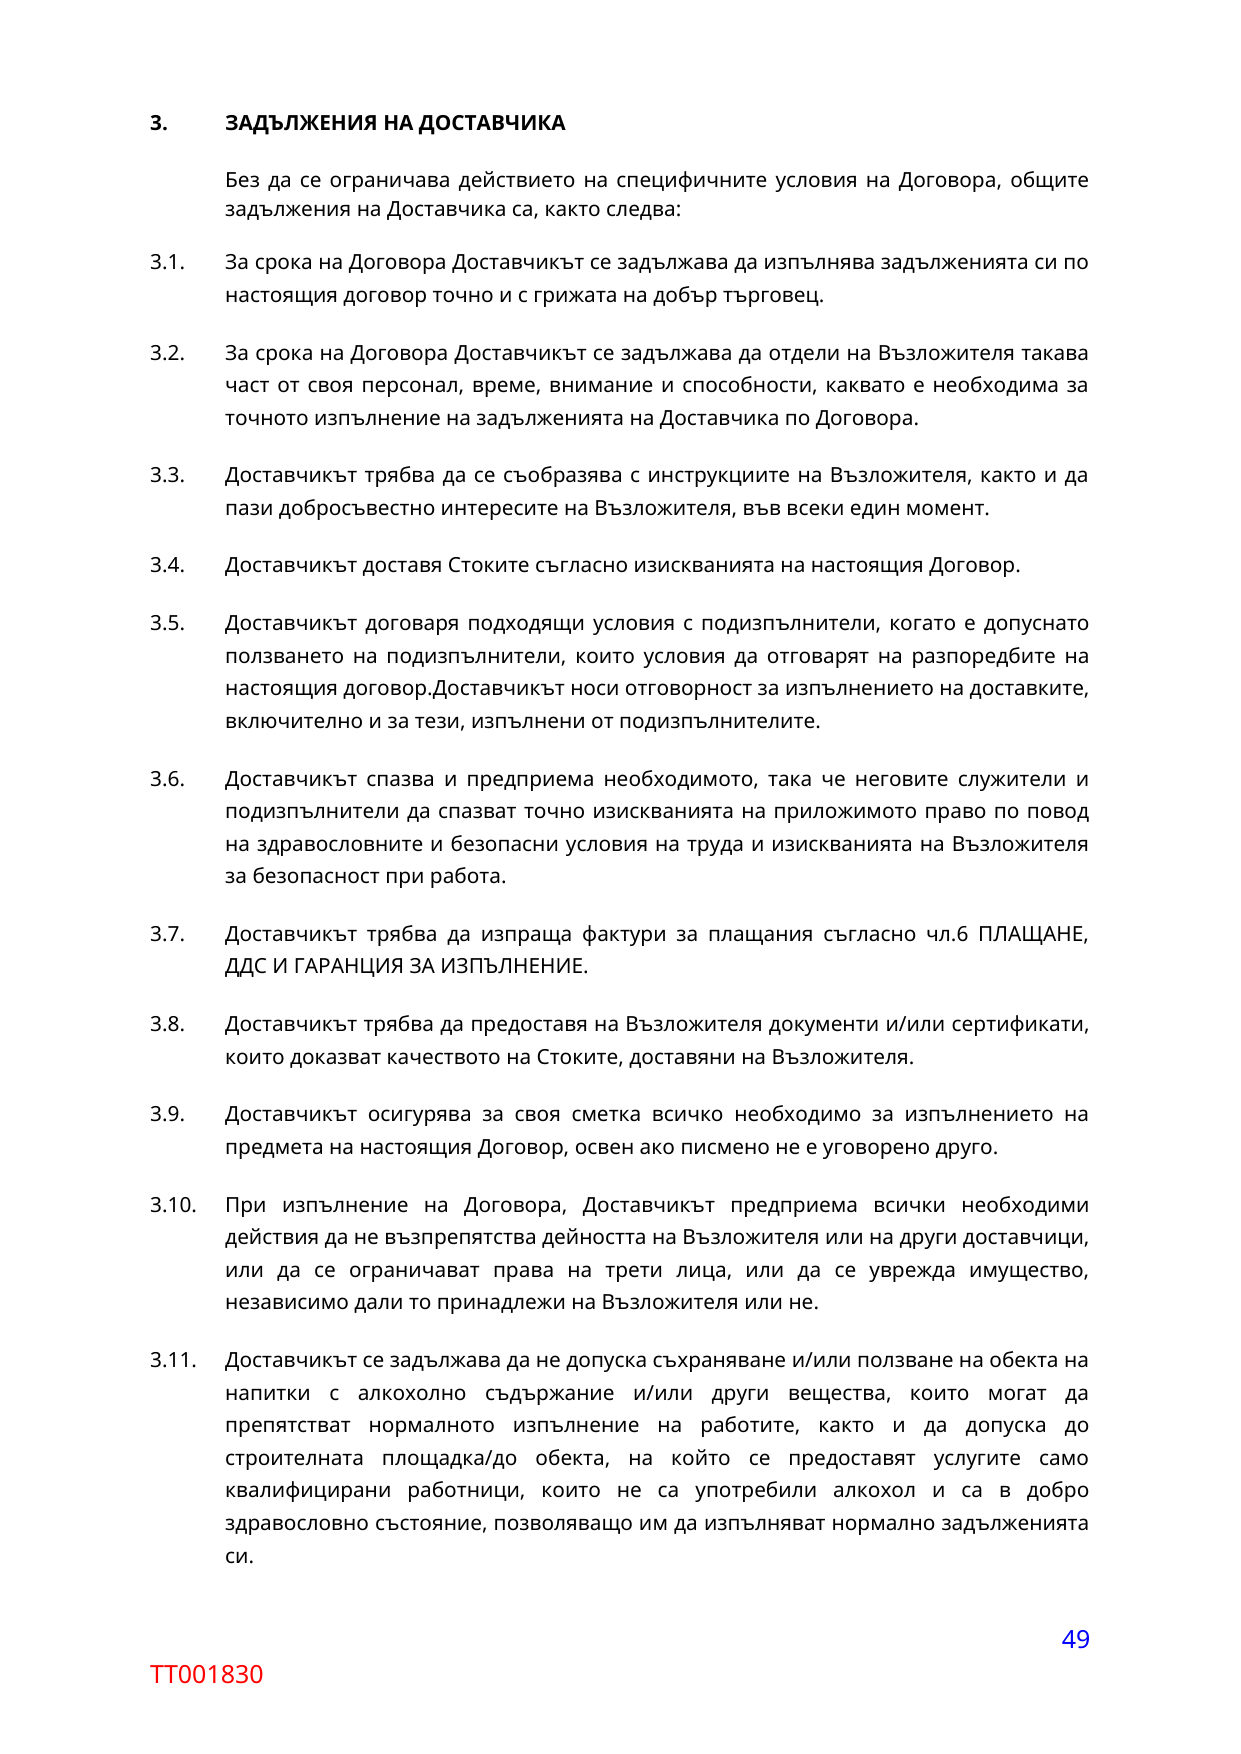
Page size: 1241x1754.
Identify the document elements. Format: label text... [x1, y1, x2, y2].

list Доставчикът договаря подходящи условия с подизпълнители, когато е допуснато ползването на подизпълнители, които условия да отговарят на разпоредбите на настоящия договор.Доставчикът носи отговорност за изпълнението на доставките, включително и за тези, изпълнени от подизпълнителите. [150, 608, 1090, 734]
list За срока на Договора Доставчикът се задължава да изпълнява задълженията си по настоящия договор точно и с грижата на добър търговец. [150, 247, 1090, 308]
list Доставчикът трябва да се съобразява с инструкциите на Възложителя, както и да пази добросъвестно интересите на Възложителя, във всеки един момент. [150, 460, 1090, 521]
list Доставчикът доставя Стоките съгласно изискванията на настоящия Договор. [150, 551, 1090, 579]
list Доставчикът трябва да изпраща фактури за плащания съгласно чл.6 ПЛАЩАНЕ, ДДС И ГАРАНЦИЯ ЗА ИЗПЪЛНЕНИЕ. [150, 919, 1090, 980]
list Доставчикът трябва да предоставя на Възложителя документи и/или сертификати, които доказват качеството на Стоките, доставяни на Възложителя. [150, 1009, 1090, 1070]
list Доставчикът осигурява за своя сметка всичко необходимо за изпълнението на предмета на настоящия Договор, освен ако писмено не е уговорено друго. [150, 1099, 1090, 1161]
text Без да се ограничава действието на специфичните условия на Договора, общите задължения на Доставчика са, както следва: [225, 166, 1090, 222]
list Доставчикът спазва и предприема необходимото, така че неговите служители и подизпълнители да спазват точно изискванията на приложимото право по повод на здравословните и безопасни условия на труда и изискванията на Възложителя за безопасност при работа. [150, 764, 1090, 890]
list Доставчикът се задължава да не допуска съхраняване и/или ползване на обекта на напитки с алкохолно съдържание и/или други вещества, които могат да препятстват нормалното изпълнение на работите, както и да допуска до строителната площадка/до обекта, на който се предоставят услугите само квалифицирани работници, които не са употребили алкохол и са в добро здравословно състояние, позволяващо им да изпълняват нормално задълженията си. [150, 1345, 1090, 1569]
list ЗАДЪЛЖЕНИЯ НА ДОСТАВЧИКА [150, 108, 1090, 136]
list За срока на Договора Доставчикът се задължава да отдели на Възложителя такава част от своя персонал, време, внимание и способности, каквато е необходима за точното изпълнение на задълженията на Доставчика по Договора. [150, 338, 1090, 431]
list При изпълнение на Договора, Доставчикът предприема всички необходими действия да не възпрепятства дейността на Възложителя или на други доставчици, или да се ограничават права на трети лица, или да се уврежда имущество, независимо дали то принадлежи на Възложителя или не. [150, 1190, 1090, 1316]
